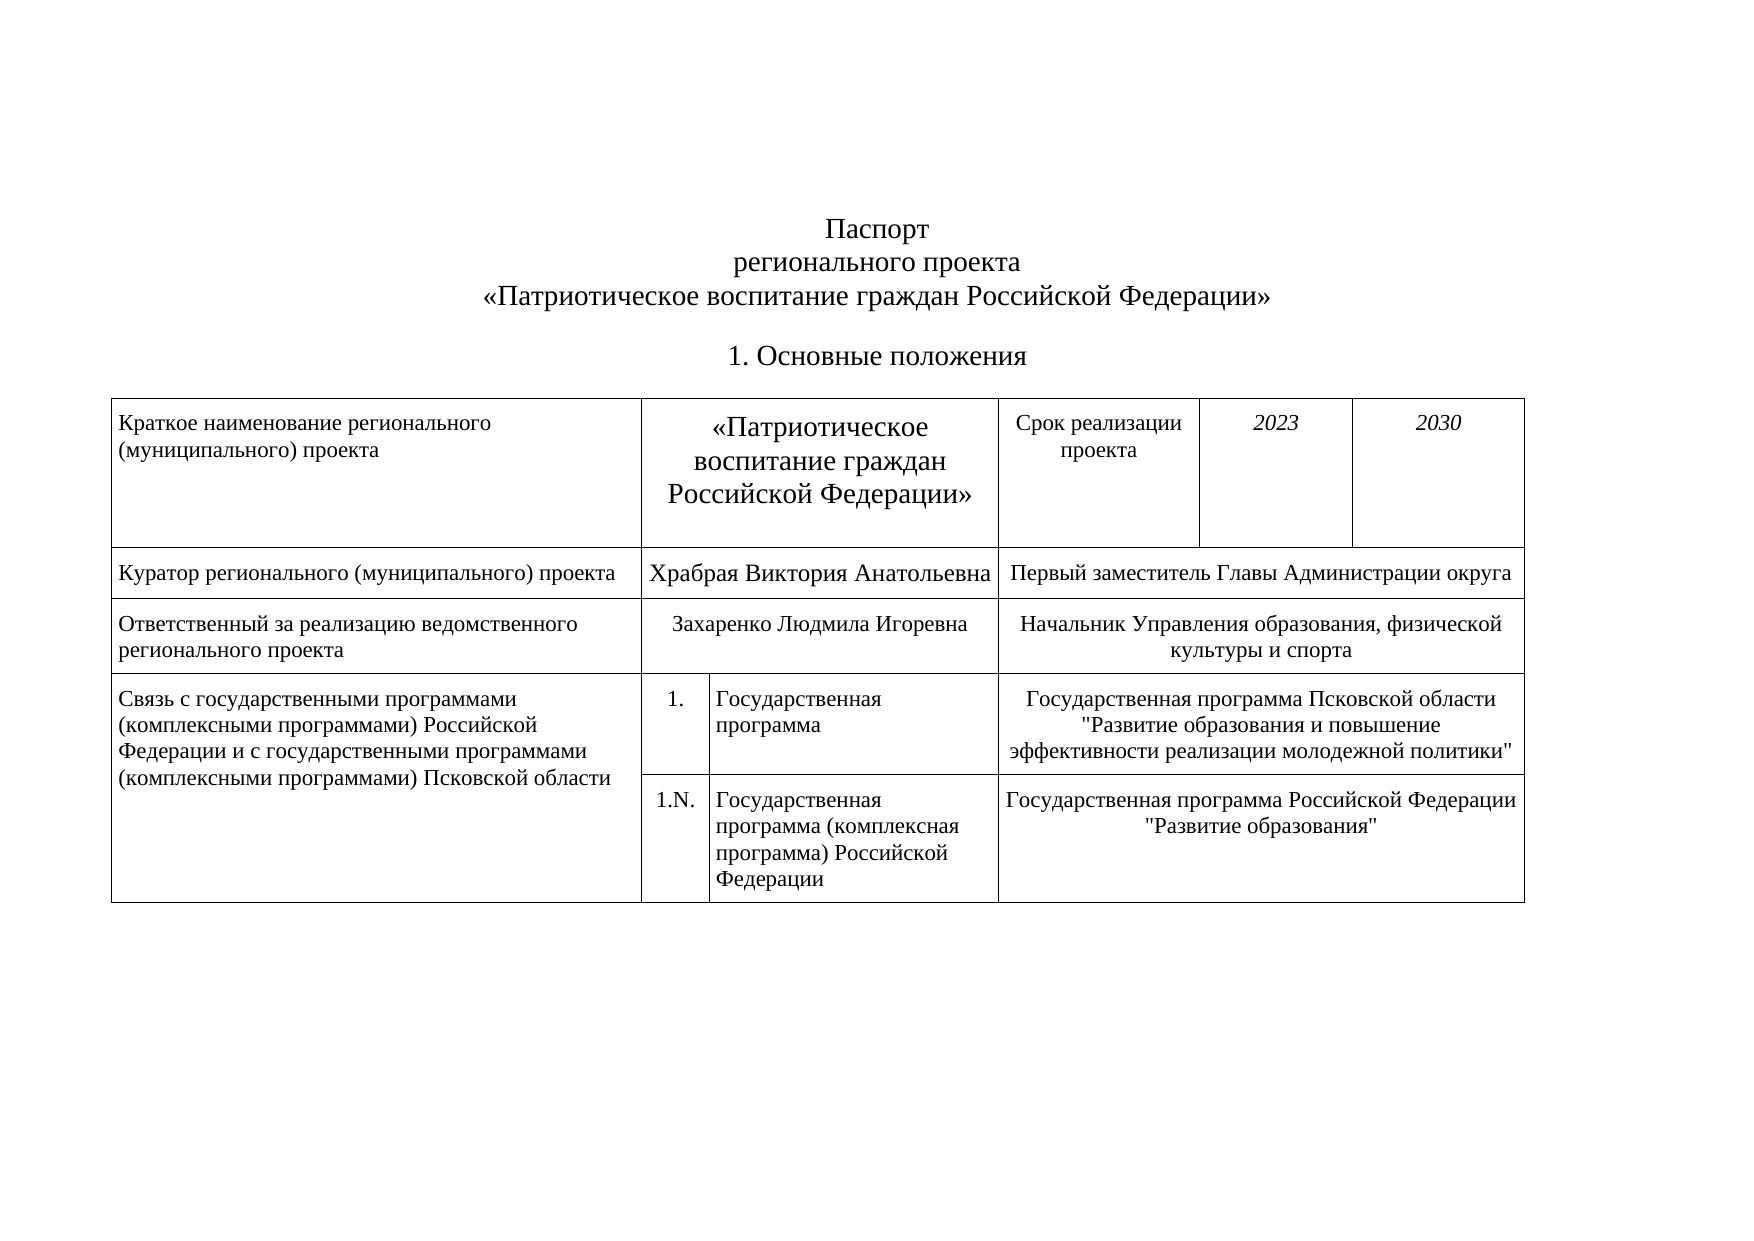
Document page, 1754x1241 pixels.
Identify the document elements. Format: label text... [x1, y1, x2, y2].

table_header Краткое наименование регионального (муниципального) проекта [112, 399, 641, 547]
table_cell Государственная программа Псковской области "Развитие образования и повышение эффективности реализации молодежной политики" [999, 674, 1524, 774]
table_header 2030 [1353, 399, 1524, 547]
table_cell Государственная программа (комплексная программа) Российской Федерации [710, 775, 998, 902]
table_cell Храбрая Виктория Анатольевна [642, 548, 998, 598]
table_cell Захаренко Людмила Игоревна [642, 599, 998, 673]
text «Патриотическое воспитание граждан Российской Федерации» [118, 278, 1636, 311]
table_cell Куратор регионального (муниципального) проекта [112, 548, 641, 598]
table_cell Начальник Управления образования, физической культуры и спорта [999, 599, 1524, 673]
text Паспорт [118, 211, 1636, 244]
table_cell 1.N. [642, 775, 709, 902]
table_header Срок реализации проекта [999, 399, 1199, 547]
table_cell Связь с государственными программами (комплексными программами) Российской Федерации и с государственными программами (комплексными программами) Псковской области [112, 674, 641, 902]
table_cell 1. [642, 674, 709, 774]
table_header «Патриотическое воспитание граждан Российской Федерации» [642, 399, 998, 547]
text регионального проекта [118, 244, 1636, 278]
table_cell Государственная программа Российской Федерации "Развитие образования" [999, 775, 1524, 902]
table_cell Ответственный за реализацию ведомственного регионального проекта [112, 599, 641, 673]
table_cell Первый заместитель Главы Администрации округа [999, 548, 1524, 598]
text 1. Основные положения [118, 338, 1636, 371]
table_cell Государственная программа [710, 674, 998, 774]
table_header 2023 [1200, 399, 1352, 547]
